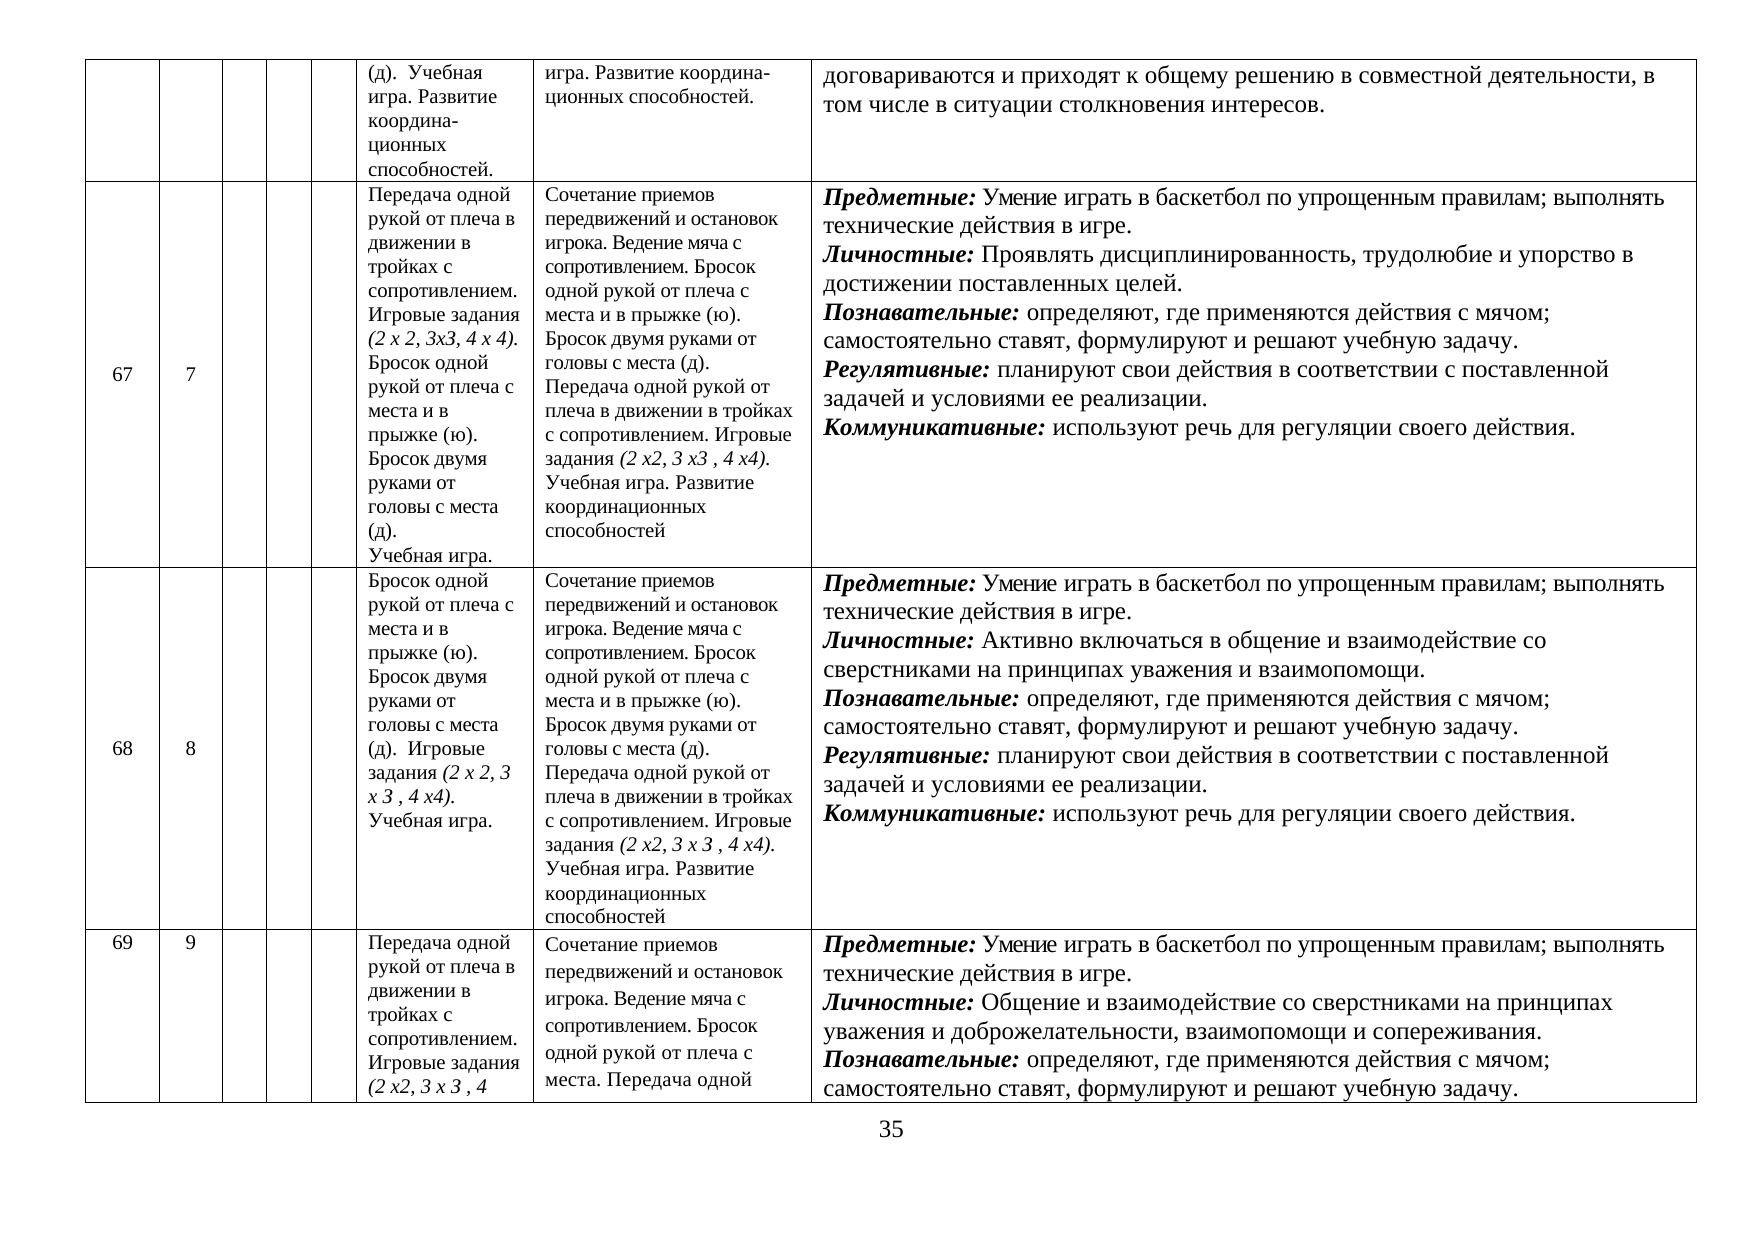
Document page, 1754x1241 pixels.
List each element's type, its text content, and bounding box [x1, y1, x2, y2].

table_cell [357, 60, 533, 181]
table_cell Передача одной рукой от плеча в движении в тройках с сопротивлением. Игровые задания (2 х 2, 3xЗ, 4 х 4). Бросок одной рукой от плеча с места и в прыжке (ю). Бросок двумя руками от головы с места (д). Учебная игра. [357, 182, 533, 567]
table_cell [312, 930, 356, 1102]
table_cell [267, 930, 311, 1102]
table_cell Предметные: Умение играть в баскетбол по упрощенным правилам; выполнять технические действия в игре. Личностные: Активно включаться в общение и взаимодействие со сверстниками на принципах уважения и взаимопомощи. Познавательные: определяют, где применяются действия с мячом; самостоятельно ставят, формулируют и решают учебную задачу. Регулятивные: планируют свои действия в соответствии с поставленной задачей и условиями ее реализации. Коммуникативные: используют речь для регуляции своего действия. [812, 568, 1696, 928]
table_cell [312, 568, 356, 928]
table_cell [312, 60, 356, 181]
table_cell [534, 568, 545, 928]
table_cell [223, 568, 266, 928]
table_cell 8 [160, 568, 222, 928]
table_cell [223, 930, 266, 1102]
table_cell 6 [160, 60, 222, 181]
table_cell [223, 60, 266, 181]
table_cell Сочетание приемов передвижений и остановок игрока. Ведение мяча с сопротивлением. Бросок одной рукой от плеча с места и в прыжке (ю). Бросок двумя руками от головы с места (д). Передача одной рукой от плеча в движении в тройках с сопротивлением. Игровые задания (2 х2, 3 х3 , 4 х4). Учебная игра. Развитие координационных способностей [534, 182, 811, 567]
table_cell 68 [86, 568, 159, 928]
table_cell Бросок одной рукой от плеча с места и в прыжке (ю). Бросок двумя руками от головы с места (д). Игровые задания (2 х 2, 3 х З , 4 х4). Учебная игра. [357, 568, 533, 928]
table_cell [267, 182, 311, 567]
table_cell [312, 182, 356, 567]
table_cell [267, 568, 311, 928]
table_cell 66 [86, 60, 159, 181]
table_cell Предметные: Умение играть в баскетбол по упрощенным правилам; выполнять технические действия в игре. Личностные: Проявлять дисциплинированность, трудолюбие и упорство в достижении поставленных целей. Познавательные: определяют, где применяются действия с мячом; самостоятельно ставят, формулируют и решают учебную задачу. Регулятивные: планируют свои действия в соответствии с поставленной задачей и условиями ее реализации. Коммуникативные: используют речь для регуляции своего действия. [812, 182, 1696, 567]
table_cell 9 [160, 930, 222, 1102]
table_cell [223, 182, 266, 567]
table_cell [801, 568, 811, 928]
table_cell 7 [160, 182, 222, 567]
table_cell 67 [86, 182, 159, 567]
table_cell 69 [86, 930, 159, 1102]
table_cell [812, 60, 1696, 181]
table_cell [267, 60, 311, 181]
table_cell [812, 930, 1696, 1102]
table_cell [357, 930, 533, 1102]
